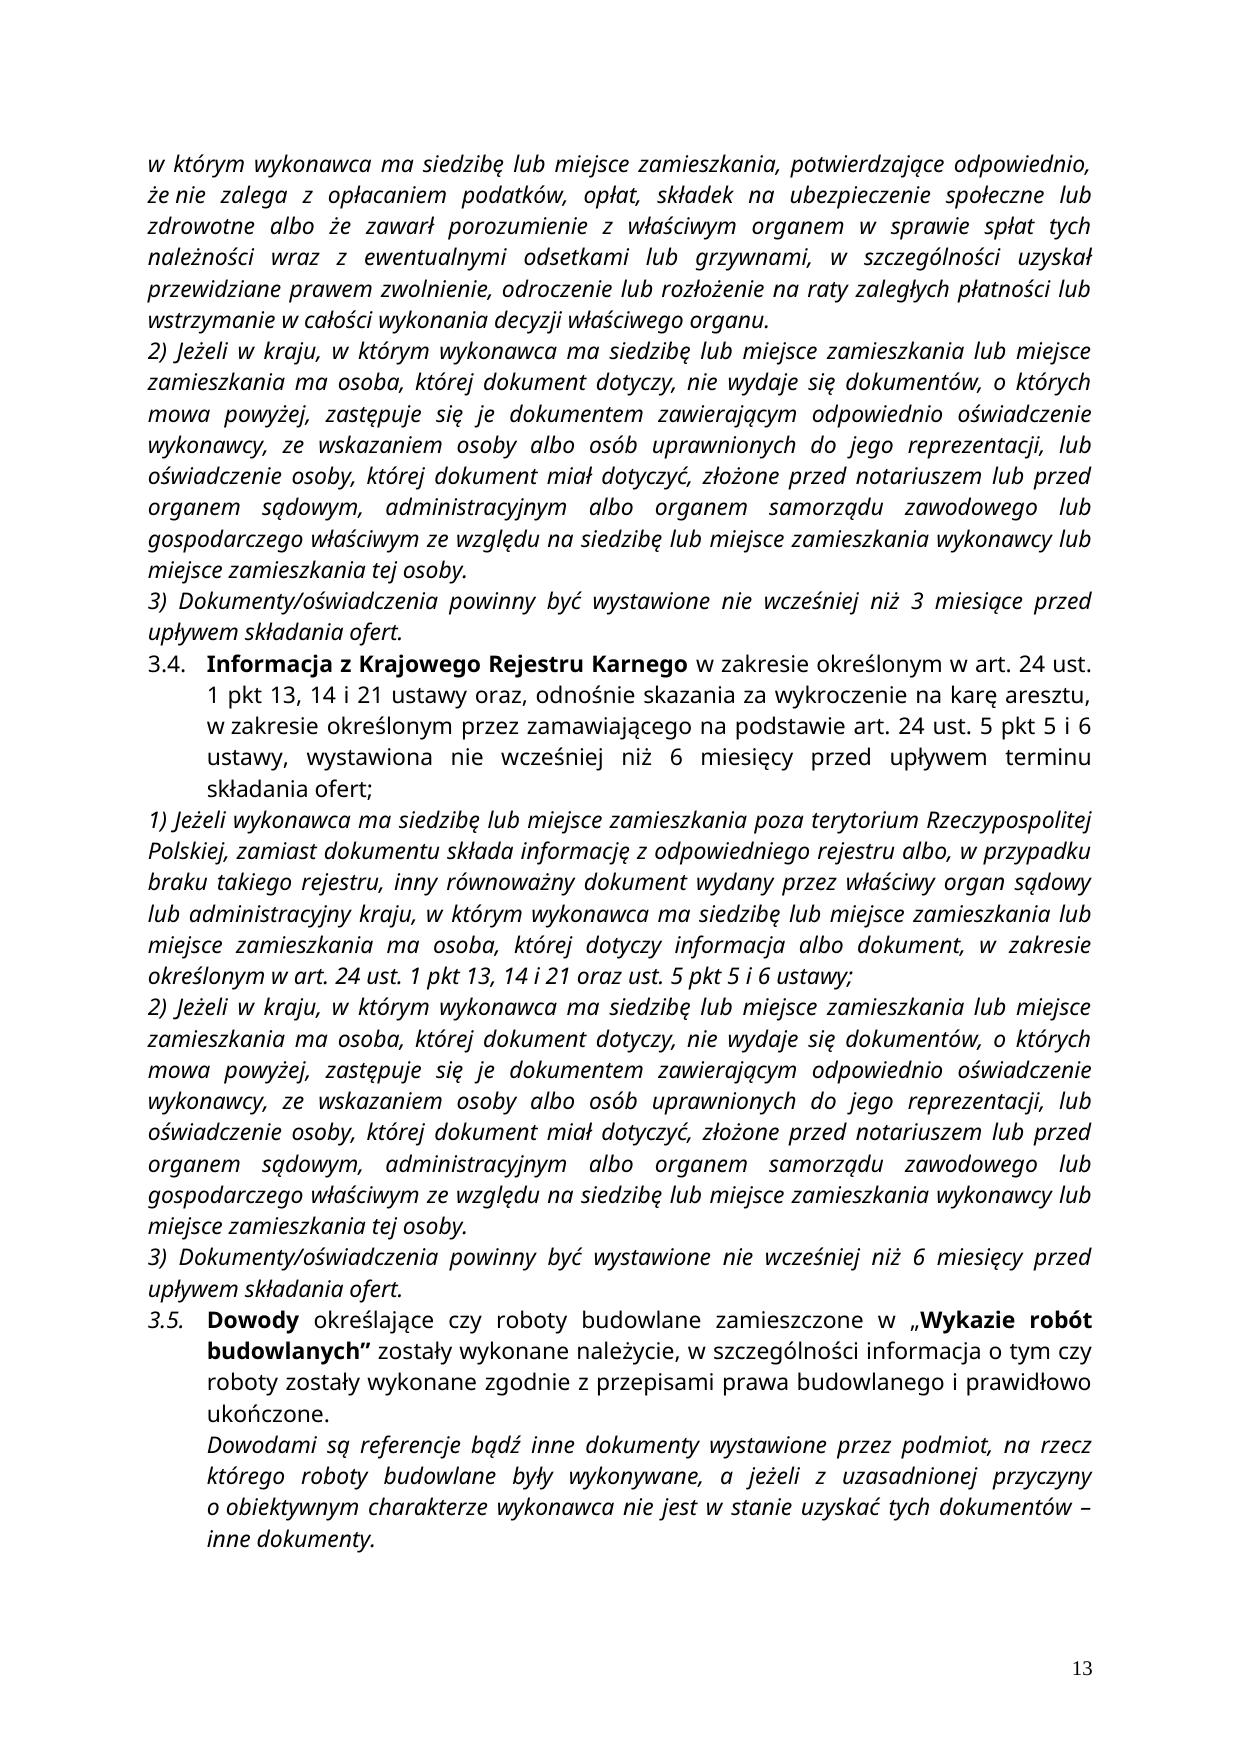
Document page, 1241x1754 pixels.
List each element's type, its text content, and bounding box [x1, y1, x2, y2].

text 1) Jeżeli wykonawca ma siedzibę lub miejsce zamieszkania poza terytorium Rzeczypospolitej Polskiej, zamiast dokumentu składa informację z odpowiedniego rejestru albo, w przypadku braku takiego rejestru, inny równoważny dokument wydany przez właściwy organ sądowy lub administracyjny kraju, w którym wykonawca ma siedzibę lub miejsce zamieszkania lub miejsce zamieszkania ma osoba, której dotyczy informacja albo dokument, w zakresie określonym w art. 24 ust. 1 pkt 13, 14 i 21 oraz ust. 5 pkt 5 i 6 ustawy; [148, 804, 1093, 991]
list Informacja z Krajowego Rejestru Karnego w zakresie określonym w art. 24 ust. 1 pkt 13, 14 i 21 ustawy oraz, odnośnie skazania za wykroczenie na karę aresztu, w zakresie określonym przez zamawiającego na podstawie art. 24 ust. 5 pkt 5 i 6 ustawy, wystawiona nie wcześniej niż 6 miesięcy przed upływem terminu składania ofert; [148, 648, 1093, 804]
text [148, 148, 1093, 335]
list Dowody określające czy roboty budowlane zamieszczone w „Wykazie robót budowlanych” zostały wykonane należycie, w szczególności informacja o tym czy roboty zostały wykonane zgodnie z przepisami prawa budowlanego i prawidłowo ukończone. [148, 1304, 1093, 1429]
text 3) Dokumenty/oświadczenia powinny być wystawione nie wcześniej niż 3 miesiące przed upływem składania ofert. [148, 585, 1093, 648]
text 2) Jeżeli w kraju, w którym wykonawca ma siedzibę lub miejsce zamieszkania lub miejsce zamieszkania ma osoba, której dokument dotyczy, nie wydaje się dokumentów, o których mowa powyżej, zastępuje się je dokumentem zawierającym odpowiednio oświadczenie wykonawcy, ze wskazaniem osoby albo osób uprawnionych do jego reprezentacji, lub oświadczenie osoby, której dokument miał dotyczyć, złożone przed notariuszem lub przed organem sądowym, administracyjnym albo organem samorządu zawodowego lub gospodarczego właściwym ze względu na siedzibę lub miejsce zamieszkania wykonawcy lub miejsce zamieszkania tej osoby. [148, 991, 1093, 1241]
text 2) Jeżeli w kraju, w którym wykonawca ma siedzibę lub miejsce zamieszkania lub miejsce zamieszkania ma osoba, której dokument dotyczy, nie wydaje się dokumentów, o których mowa powyżej, zastępuje się je dokumentem zawierającym odpowiednio oświadczenie wykonawcy, ze wskazaniem osoby albo osób uprawnionych do jego reprezentacji, lub oświadczenie osoby, której dokument miał dotyczyć, złożone przed notariuszem lub przed organem sądowym, administracyjnym albo organem samorządu zawodowego lub gospodarczego właściwym ze względu na siedzibę lub miejsce zamieszkania wykonawcy lub miejsce zamieszkania tej osoby. [148, 335, 1093, 585]
text 3) Dokumenty/oświadczenia powinny być wystawione nie wcześniej niż 6 miesięcy przed upływem składania ofert. [148, 1241, 1093, 1304]
text Dowodami są referencje bądź inne dokumenty wystawione przez podmiot, na rzecz którego roboty budowlane były wykonywane, a jeżeli z uzasadnionej przyczyny o obiektywnym charakterze wykonawca nie jest w stanie uzyskać tych dokumentów – inne dokumenty. [207, 1429, 1093, 1554]
